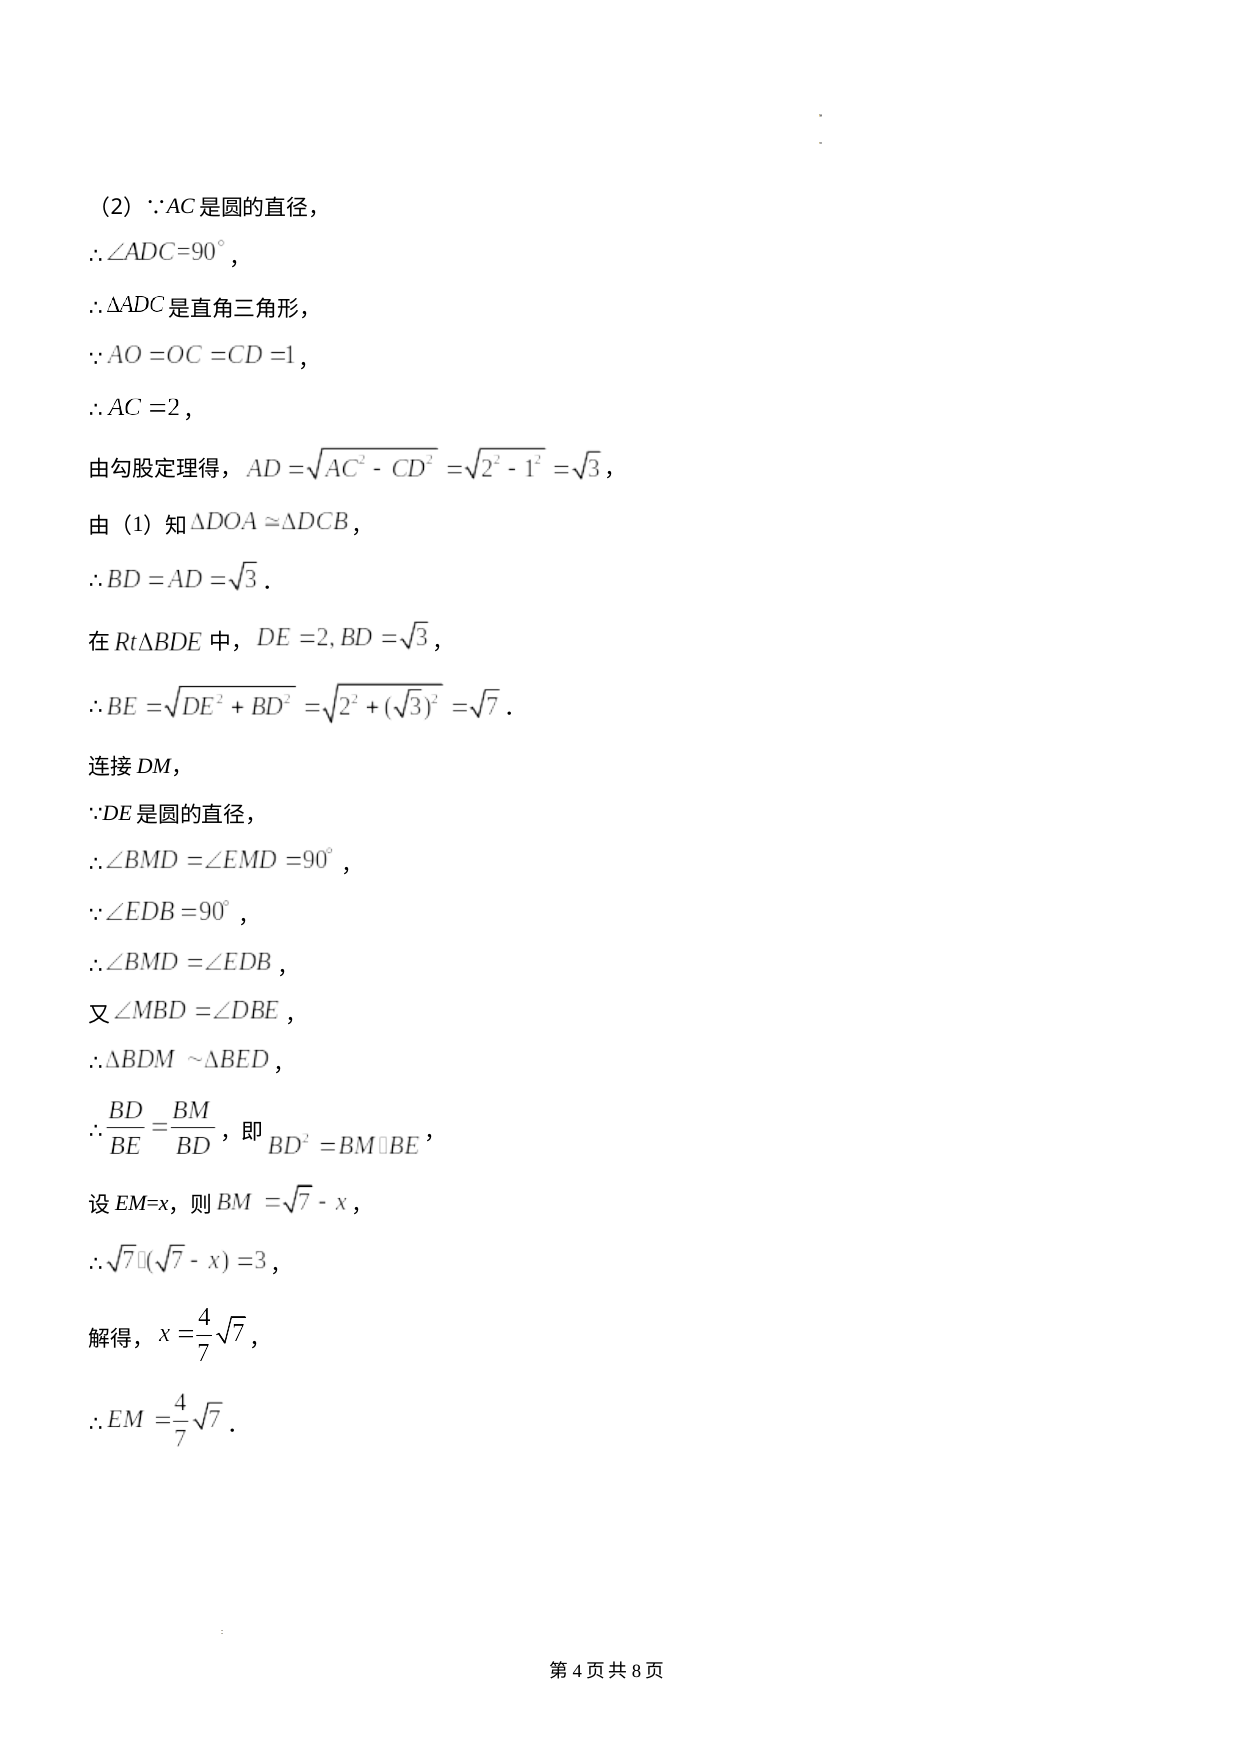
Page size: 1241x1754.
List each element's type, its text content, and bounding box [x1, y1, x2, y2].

text ∴， [88, 844, 1152, 881]
text ∴， [88, 237, 1152, 273]
text ∴． [88, 558, 1152, 602]
text 由勾股定理得，， [88, 443, 1152, 490]
text 在中，， [88, 618, 1152, 663]
text 又， [88, 997, 1152, 1030]
text ∵， [88, 896, 1152, 932]
text ∴，即， [88, 1094, 1152, 1165]
text 连接DM， [88, 749, 1152, 781]
text （2）∵AC是圆的直径， [88, 190, 1152, 222]
text ∴． [88, 1388, 1152, 1458]
text ∴， [88, 1046, 1152, 1078]
text 设EM=x，则， [88, 1181, 1152, 1224]
text ∵， [88, 339, 1152, 376]
text 由（1）知， [88, 506, 1152, 542]
text ∵DE是圆的直径， [88, 797, 1152, 829]
text ∴， [88, 1240, 1152, 1286]
text 解得，， [88, 1301, 1152, 1372]
text ∴， [88, 948, 1152, 981]
text ∴是直角三角形， [88, 289, 1152, 324]
text ∴， [88, 391, 1152, 427]
text ∴． [88, 679, 1152, 733]
